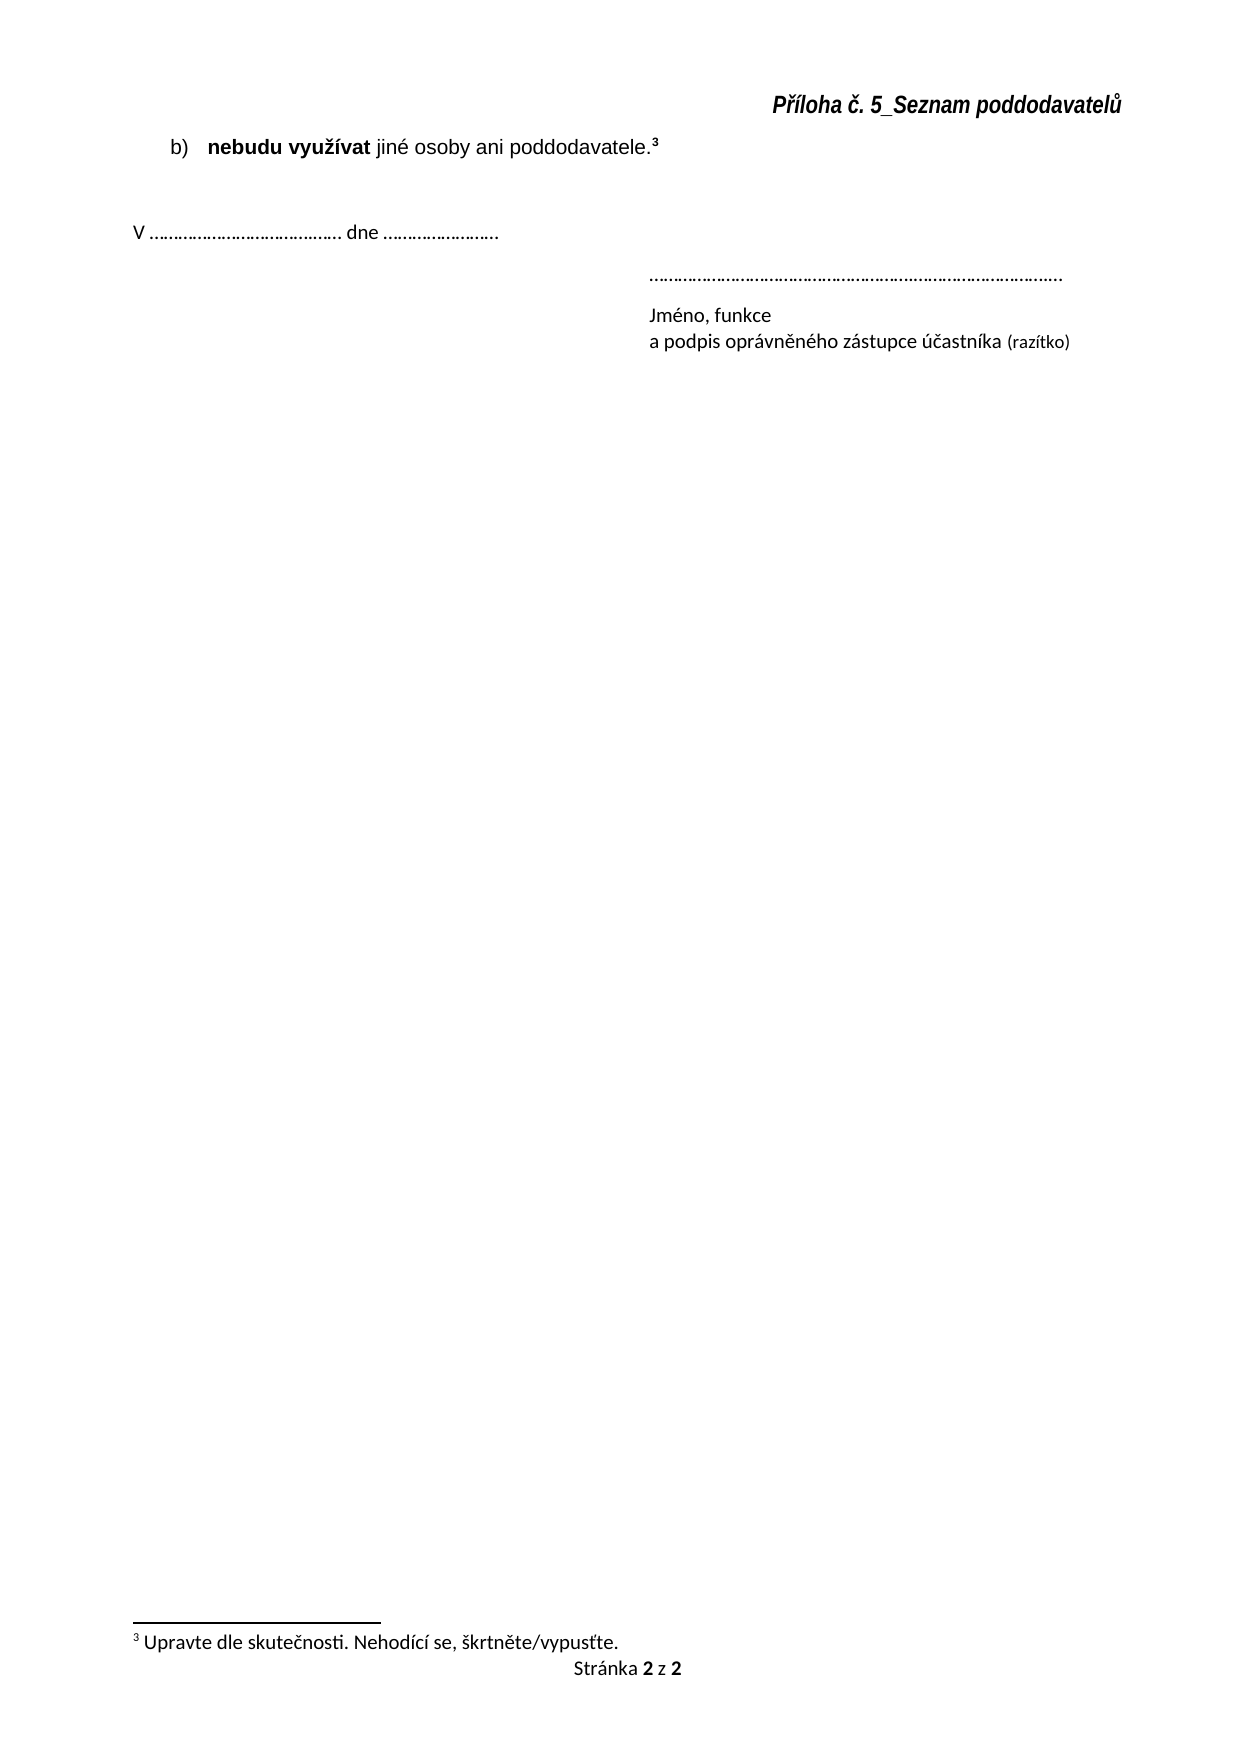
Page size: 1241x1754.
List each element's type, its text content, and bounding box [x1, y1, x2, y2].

list nebudu využívat jiné osoby ani poddodavatele. [170, 135, 1122, 159]
text ……………………………………………….……………………….… [575, 261, 1122, 286]
text Jméno, funkce [575, 303, 1122, 328]
text V …………………………….…… dne …………………… [133, 219, 1122, 245]
text a podpis oprávněného zástupce účastníka (razítko) [575, 328, 1122, 353]
